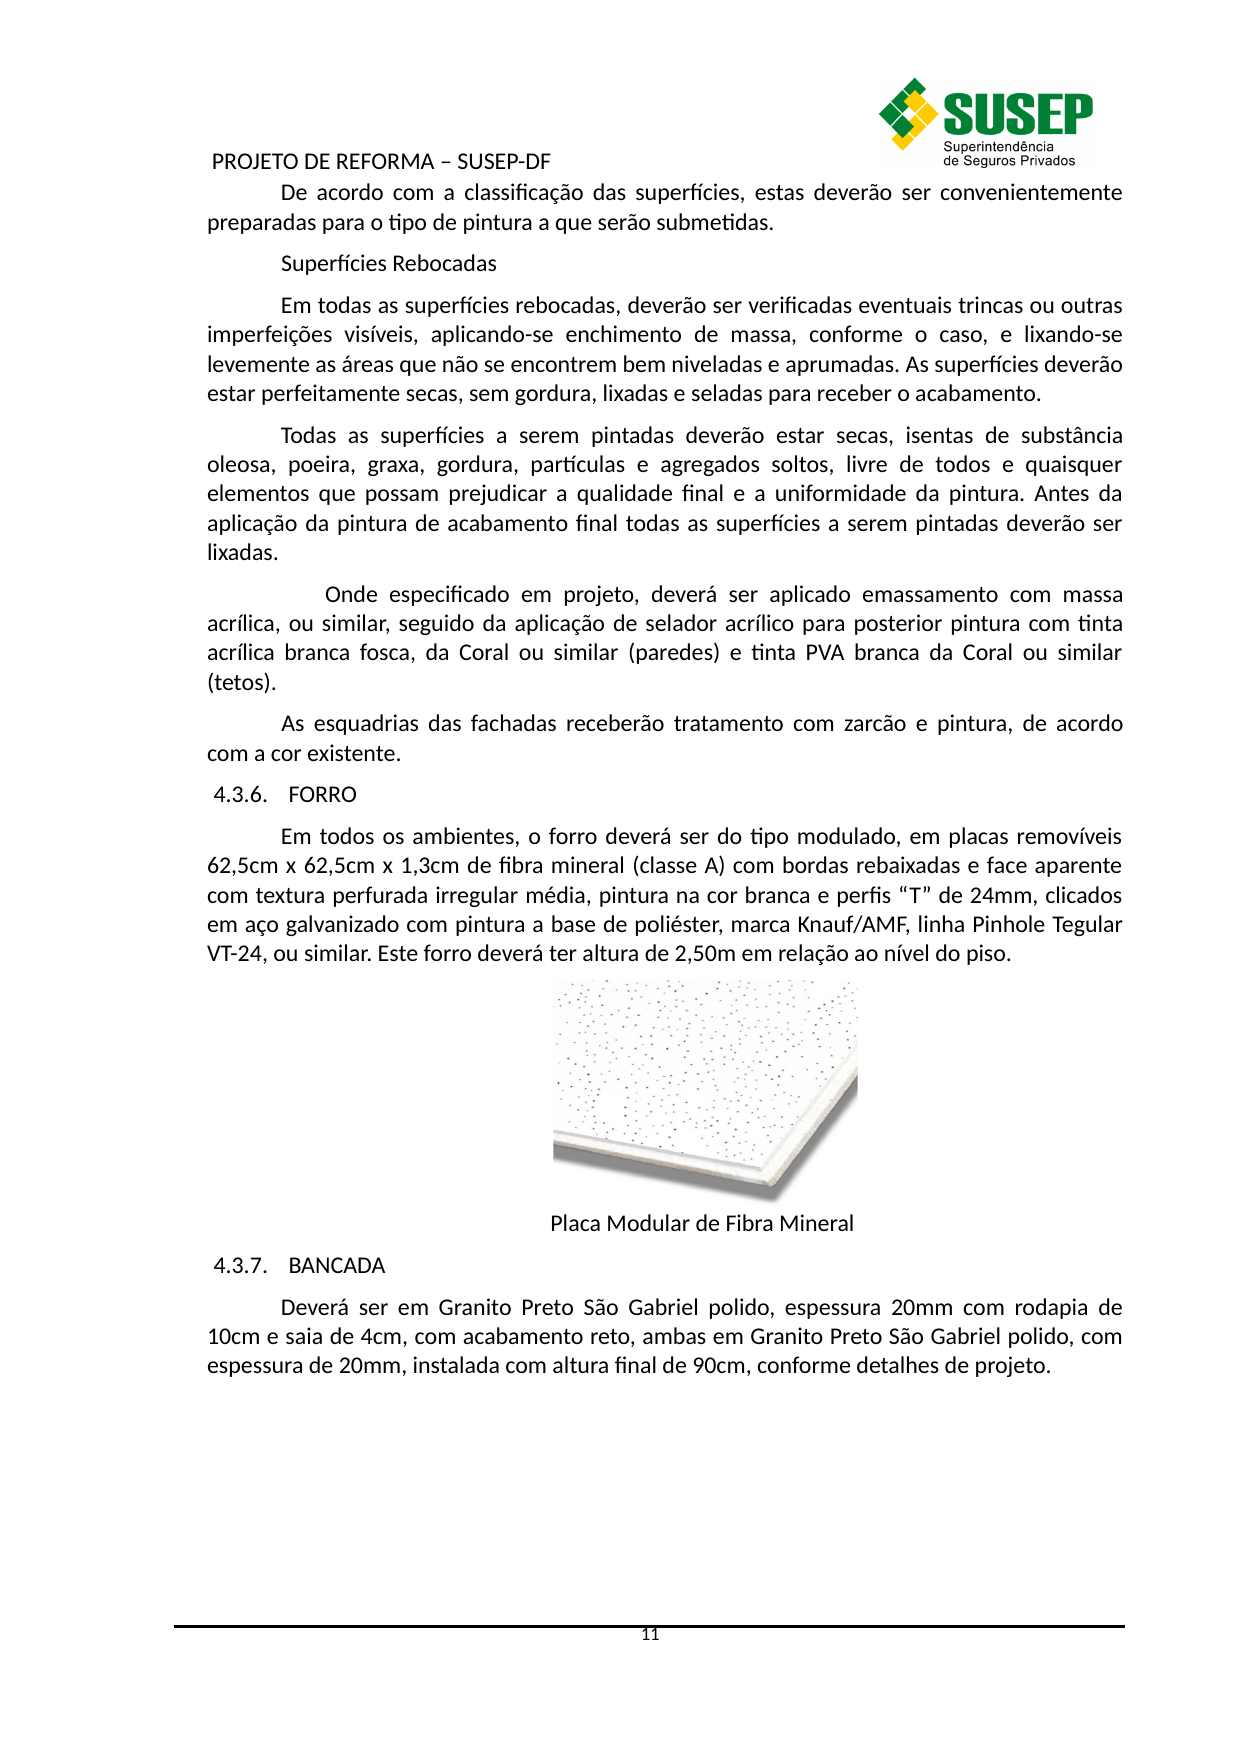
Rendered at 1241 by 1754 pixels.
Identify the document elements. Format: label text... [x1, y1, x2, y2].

text As esquadrias das fachadas receberão tratamento com zarcão e pintura, de acordo com a cor existente. [207, 708, 1124, 767]
text De acordo com a classificação das superfícies, estas deverão ser convenientemente preparadas para o tipo de pintura a que serão submetidas. [207, 177, 1124, 236]
text Em todos os ambientes, o forro deverá ser do tipo modulado, em placas removíveis 62,5cm x 62,5cm x 1,3cm de fibra mineral (classe A) com bordas rebaixadas e face aparente com textura perfurada irregular média, pintura na cor branca e perfis “T” de 24mm, clicados em aço galvanizado com pintura a base de poliéster, marca Knauf/AMF, linha Pinhole Tegular VT-24, ou similar. Este forro deverá ter altura de 2,50m em relação ao nível do piso. [207, 821, 1124, 967]
text Superfícies Rebocadas [207, 248, 1124, 278]
picture [553, 980, 858, 1209]
text Placa Modular de Fibra Mineral [207, 1208, 1124, 1238]
subtitle BANCADA [213, 1250, 1130, 1279]
text Em todas as superfícies rebocadas, deverão ser verificadas eventuais trincas ou outras imperfeições visíveis, aplicando-se enchimento de massa, conforme o caso, e lixando-se levemente as áreas que não se encontrem bem niveladas e aprumadas. As superfícies deverão estar perfeitamente secas, sem gordura, lixadas e seladas para receber o acabamento. [207, 290, 1124, 407]
text Onde especificado em projeto, deverá ser aplicado emassamento com massa acrílica, ou similar, seguido da aplicação de selador acrílico para posterior pintura com tinta acrílica branca fosca, da Coral ou similar (paredes) e tinta PVA branca da Coral ou similar (tetos). [207, 579, 1124, 696]
text Deverá ser em Granito Preto São Gabriel polido, espessura 20mm com rodapia de 10cm e saia de 4cm, com acabamento reto, ambas em Granito Preto São Gabriel polido, com espessura de 20mm, instalada com altura final de 90cm, conforme detalhes de projeto. [207, 1292, 1124, 1380]
picture [875, 75, 1096, 170]
text Todas as superfícies a serem pintadas deverão estar secas, isentas de substância oleosa, poeira, graxa, gordura, partículas e agregados soltos, livre de todos e quaisquer elementos que possam prejudicar a qualidade final e a uniformidade da pintura. Antes da aplicação da pintura de acabamento final todas as superfícies a serem pintadas deverão ser lixadas. [207, 420, 1124, 566]
subtitle FORRO [213, 779, 1130, 809]
